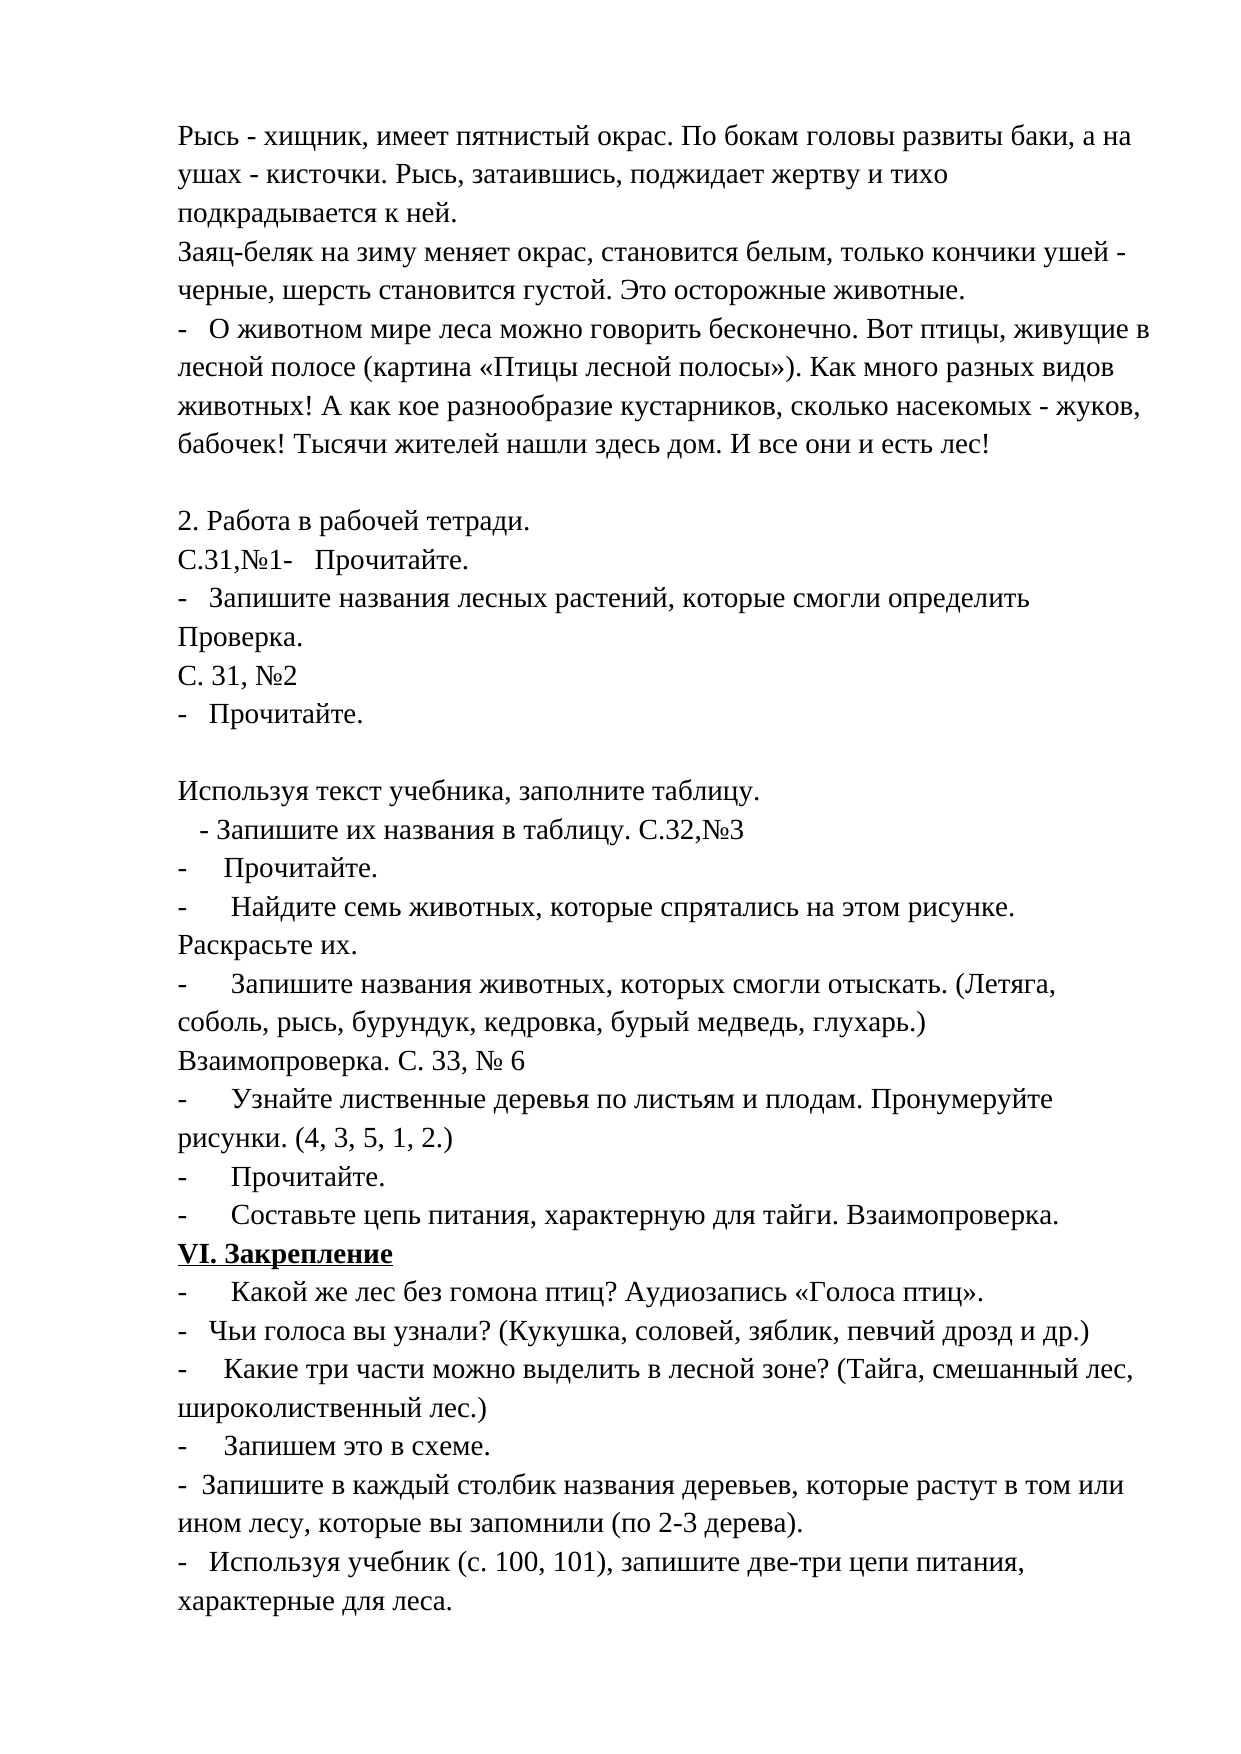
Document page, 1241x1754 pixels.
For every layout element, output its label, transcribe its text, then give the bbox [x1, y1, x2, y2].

text - Запишите в каждый столбик названия деревьев, которые растут в том или ином лесу, которые вы запомнили (по 2-3 дерева). [177, 1467, 1152, 1539]
text С.31,№1- Прочитайте. [177, 542, 1152, 576]
text - Прочитайте. [177, 696, 1152, 730]
text Заяц-беляк на зиму меняет окрас, становится белым, только кончики ушей - черные, шерсть становится густой. Это осторожные животные. [177, 234, 1152, 306]
text VI. Закрепление [177, 1236, 1152, 1269]
text - Запишите их названия в таблицу. С.32,№3 [177, 812, 1152, 845]
text - О животном мире леса можно говорить бесконечно. Вот птицы, живущие в лесной полосе (картина «Птицы лесной полосы»). Как много разных видов животных! А как кое разнообразие кустарников, сколько насекомых - жуков, бабочек! Тысячи жителей нашли здесь дом. И все они и есть лес! [177, 311, 1152, 460]
text - Используя учебник (с. 100, 101), запишите две-три цепи питания, [177, 1544, 1152, 1578]
text 2. Работа в рабочей тетради. [177, 503, 1152, 537]
text - Прочитайте. [177, 850, 1152, 884]
text - Запишите названия животных, которых смогли отыскать. (Летяга, соболь, рысь, бурундук, кедровка, бурый медведь, глухарь.) [177, 966, 1152, 1038]
text Рысь - хищник, имеет пятнистый окрас. По бокам головы развиты баки, а на ушах - кисточки. Рысь, затаившись, поджидает жертву и тихо подкрадывается к ней. [177, 118, 1152, 229]
text - Какой же лес без гомона птиц? Аудиозапись «Голоса птиц». [177, 1274, 1152, 1308]
text - Запишем это в схеме. [177, 1428, 1152, 1462]
text - Прочитайте. [177, 1159, 1152, 1192]
text - Чьи голоса вы узнали? (Кукушка, соловей, зяблик, певчий дрозд и др.) [177, 1313, 1152, 1346]
text характерные для леса. [177, 1583, 1152, 1616]
text С. 31, №2 [177, 658, 1152, 691]
text Взаимопроверка. С. 33, № 6 [177, 1043, 1152, 1077]
text - Какие три части можно выделить в лесной зоне? (Тайга, смешанный лес, широколиственный лес.) [177, 1351, 1152, 1423]
text - Узнайте лиственные деревья по листьям и плодам. Пронумеруйте рисунки. (4, 3, 5, 1, 2.) [177, 1082, 1152, 1154]
text - Найдите семь животных, которые спрятались на этом рисунке. [177, 889, 1152, 922]
text - Составьте цепь питания, характерную для тайги. Взаимопроверка. [177, 1197, 1152, 1231]
text Раскрасьте их. [177, 927, 1152, 961]
text Используя текст учебника, заполните таблицу. [177, 773, 1152, 807]
text - Запишите названия лесных растений, которые смогли определить [177, 581, 1152, 614]
text Проверка. [177, 619, 1152, 653]
